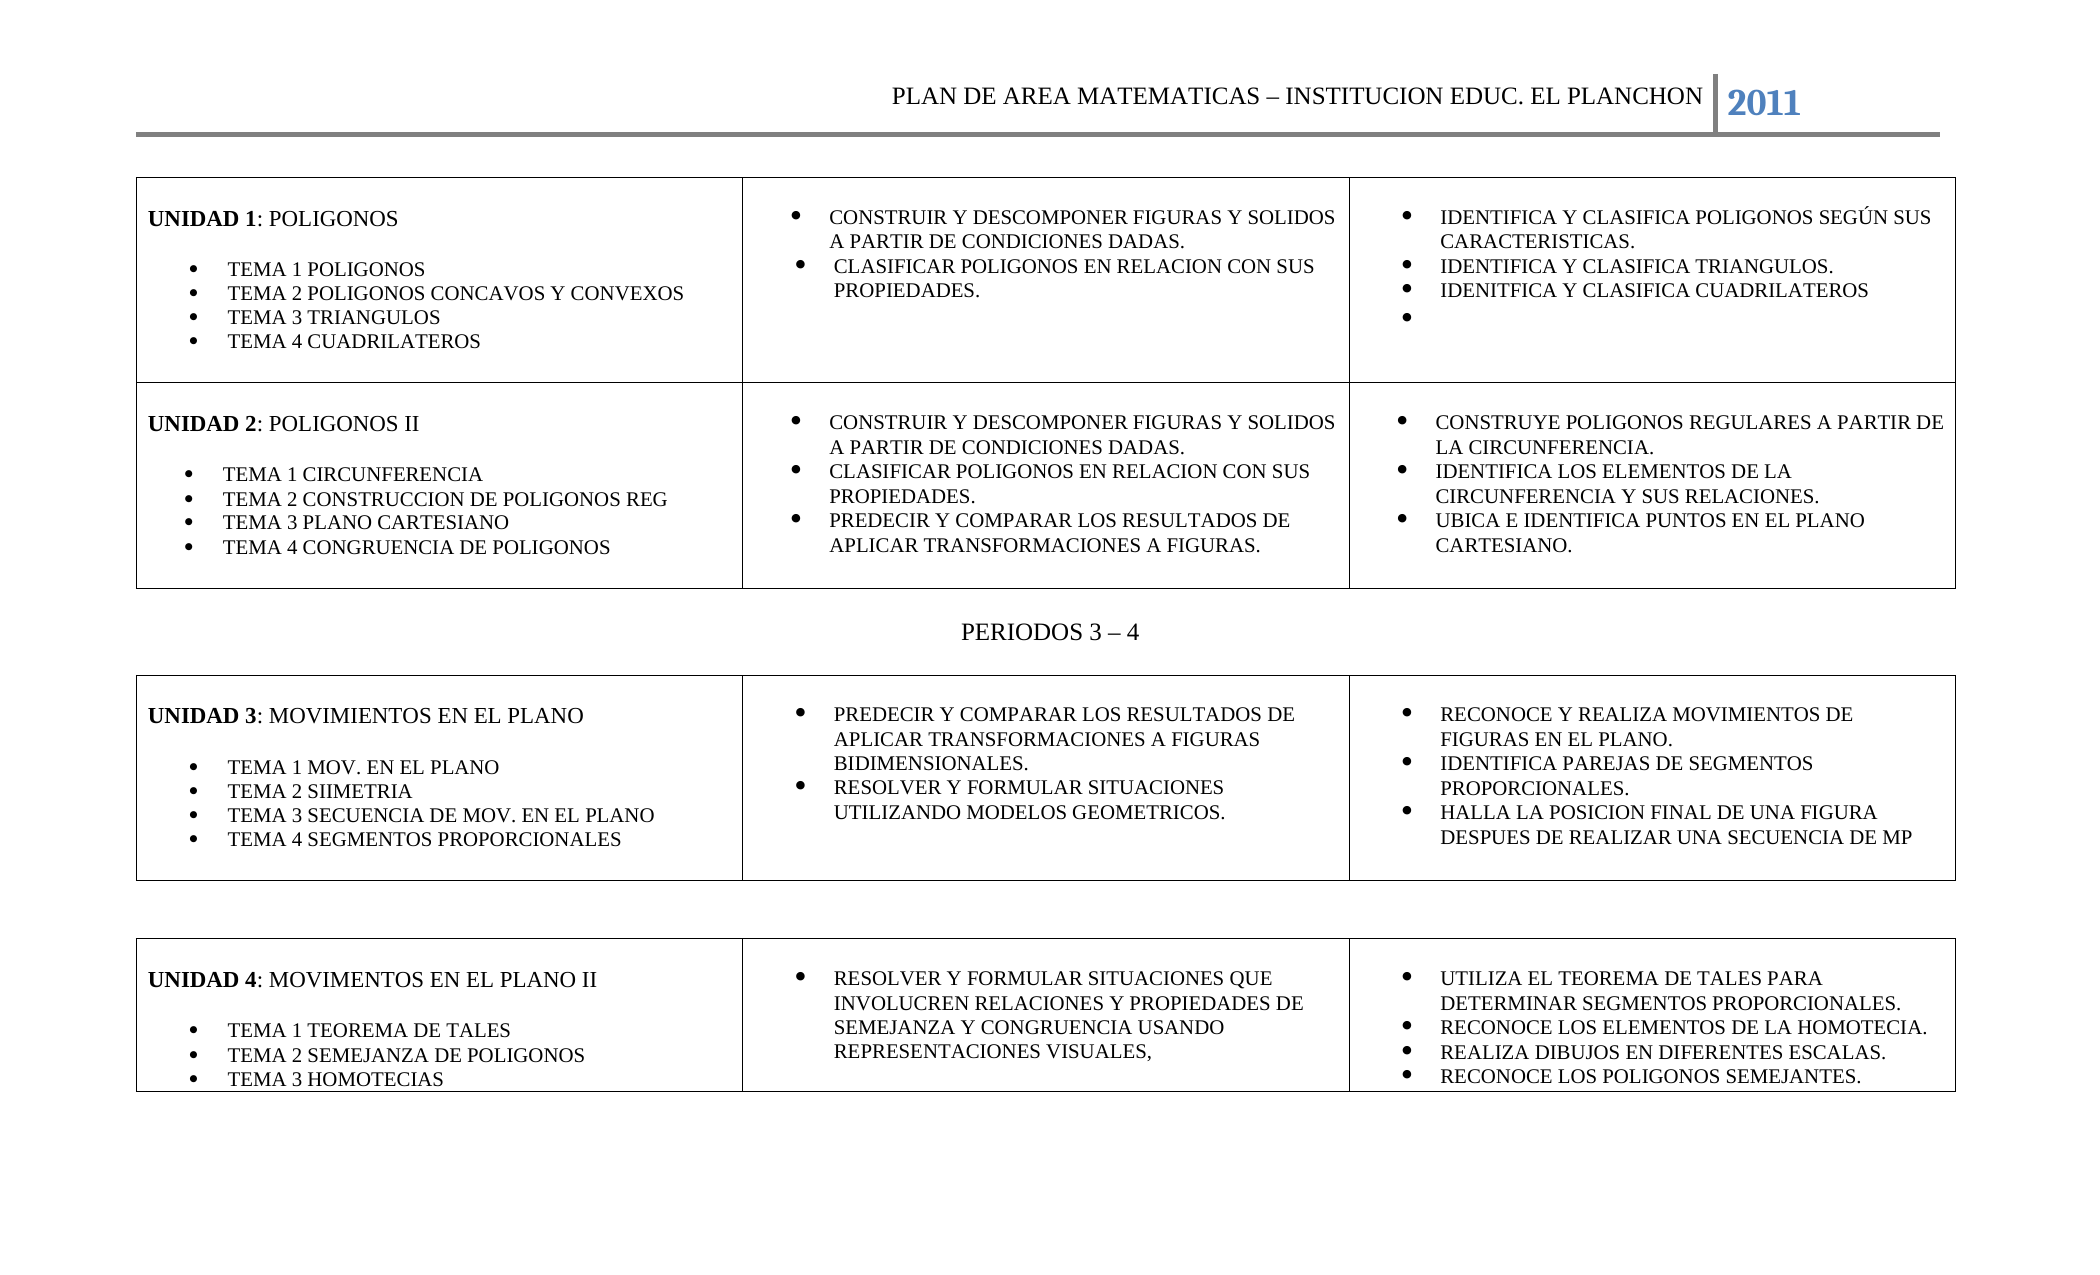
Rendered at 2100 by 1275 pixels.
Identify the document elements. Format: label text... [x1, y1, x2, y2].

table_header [137, 939, 742, 1091]
table_header RECONOCE Y REALIZA MOVIMIENTOS DE FIGURAS EN EL PLANO. IDENTIFICA PAREJAS DE SEGMENTOS PROPORCIONALES. HALLA LA POSICION FINAL DE UNA FIGURA DESPUES DE REALIZAR UNA SECUENCIA DE MP [1350, 676, 1955, 880]
table_cell IDENTIFICA Y CLASIFICA POLIGONOS SEGÚN SUS CARACTERISTICAS. IDENTIFICA Y CLASIFICA TRIANGULOS. IDENITFICA Y CLASIFICA CUADRILATEROS [1350, 178, 1955, 382]
table_cell CONSTRUYE POLIGONOS REGULARES A PARTIR DE LA CIRCUNFERENCIA. IDENTIFICA LOS ELEMENTOS DE LA CIRCUNFERENCIA Y SUS RELACIONES. UBICA E IDENTIFICA PUNTOS EN EL PLANO CARTESIANO. [1350, 383, 1955, 587]
table_cell UNIDAD 2: POLIGONOS II TEMA 1 CIRCUNFERENCIA TEMA 2 CONSTRUCCION DE POLIGONOS REG TEMA 3 PLANO CARTESIANO TEMA 4 CONGRUENCIA DE POLIGONOS [137, 383, 742, 587]
text PERIODOS 3 – 4 [148, 617, 1952, 646]
table_cell UNIDAD 1: POLIGONOS TEMA 1 POLIGONOS TEMA 2 POLIGONOS CONCAVOS Y CONVEXOS TEMA 3 TRIANGULOS TEMA 4 CUADRILATEROS [137, 178, 742, 382]
table_cell CONSTRUIR Y DESCOMPONER FIGURAS Y SOLIDOS A PARTIR DE CONDICIONES DADAS. CLASIFICAR POLIGONOS EN RELACION CON SUS PROPIEDADES. PREDECIR Y COMPARAR LOS RESULTADOS DE APLICAR TRANSFORMACIONES A FIGURAS. [743, 383, 1349, 587]
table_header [743, 939, 1349, 1091]
table_cell CONSTRUIR Y DESCOMPONER FIGURAS Y SOLIDOS A PARTIR DE CONDICIONES DADAS. CLASIFICAR POLIGONOS EN RELACION CON SUS PROPIEDADES. [743, 178, 1349, 382]
table_header UNIDAD 3: MOVIMIENTOS EN EL PLANO TEMA 1 MOV. EN EL PLANO TEMA 2 SIIMETRIA TEMA 3 SECUENCIA DE MOV. EN EL PLANO TEMA 4 SEGMENTOS PROPORCIONALES [137, 676, 742, 880]
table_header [1350, 939, 1955, 1091]
table_header PREDECIR Y COMPARAR LOS RESULTADOS DE APLICAR TRANSFORMACIONES A FIGURAS BIDIMENSIONALES. RESOLVER Y FORMULAR SITUACIONES UTILIZANDO MODELOS GEOMETRICOS. [743, 676, 1349, 880]
